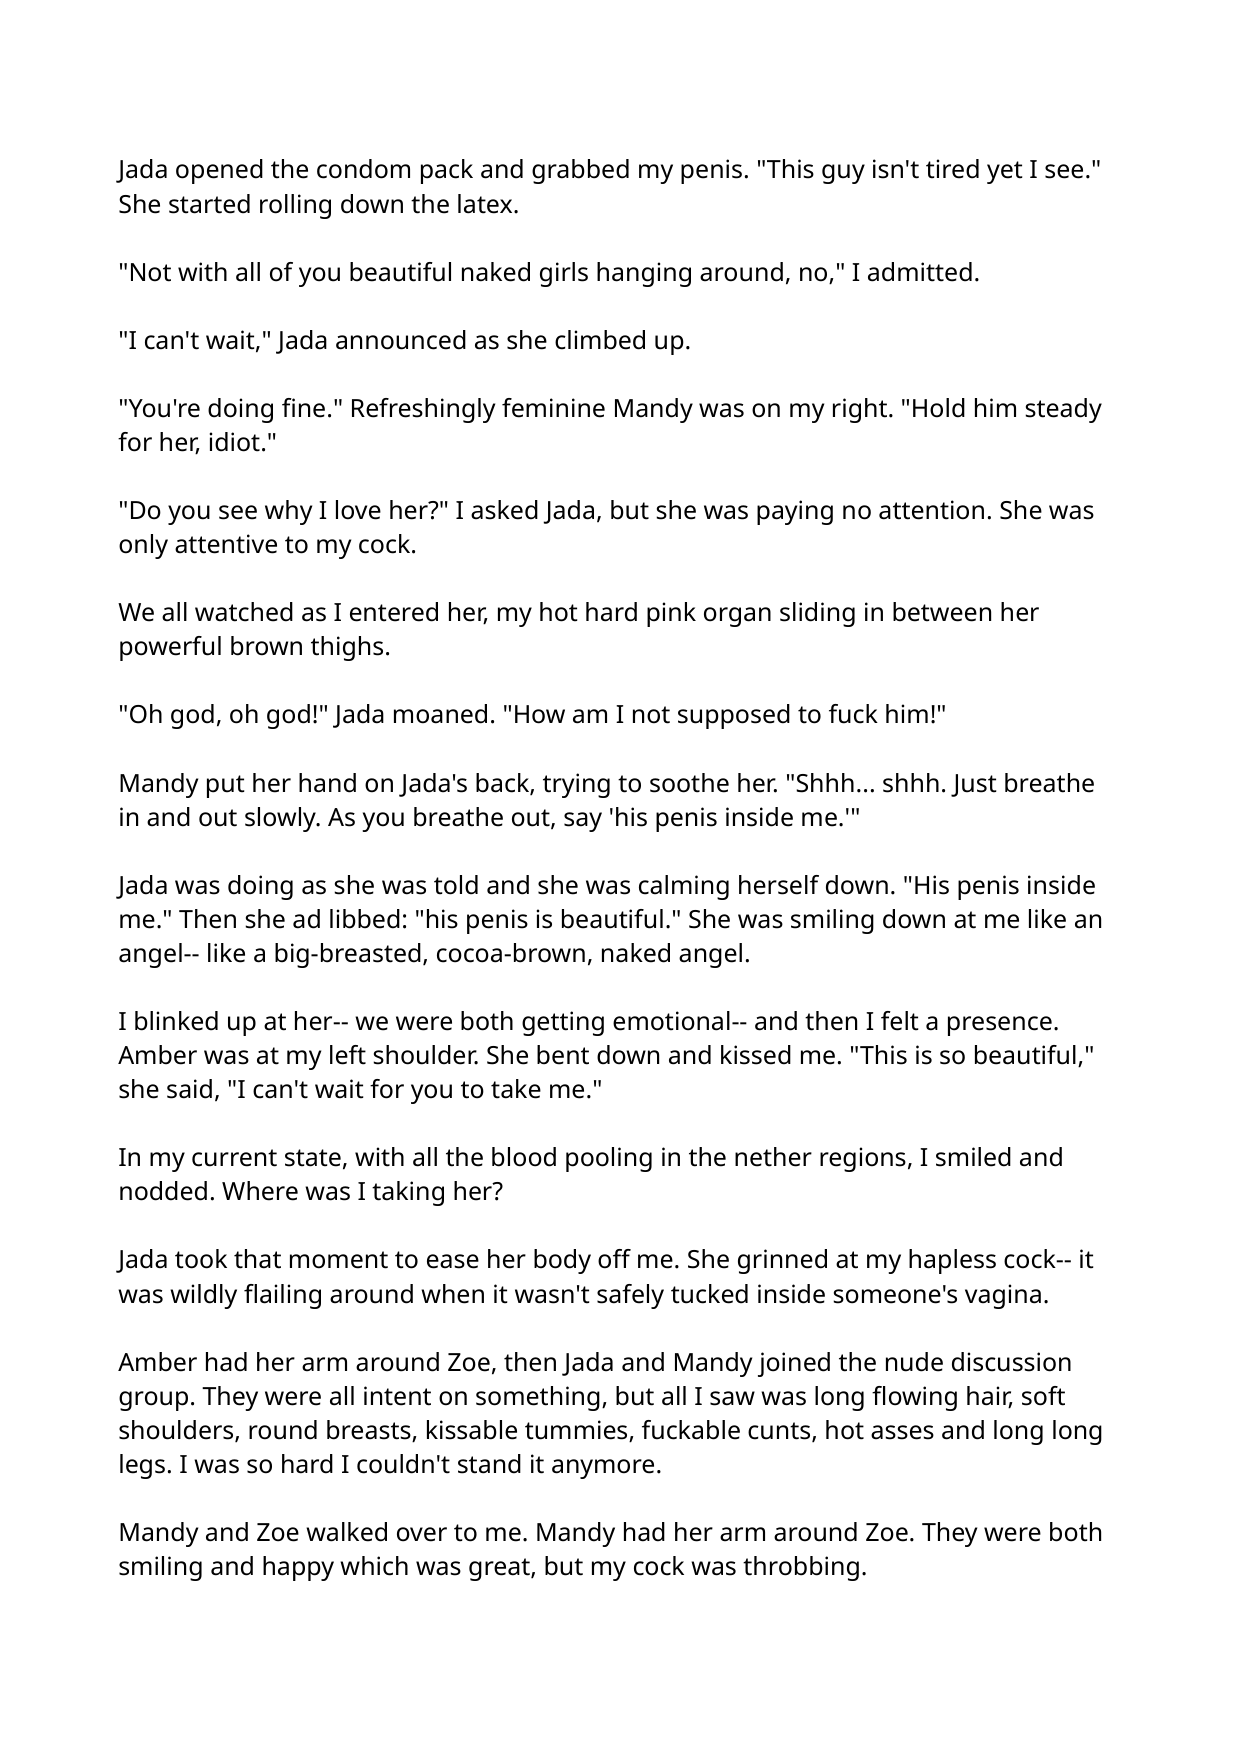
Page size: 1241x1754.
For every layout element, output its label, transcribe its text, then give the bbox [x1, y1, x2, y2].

text Jada opened the condom pack and grabbed my penis. "This guy isn't tired yet I see." She started rolling down the latex. [118, 152, 1122, 220]
text Amber had her arm around Zoe, then Jada and Mandy joined the nude discussion group. They were all intent on something, but all I saw was long flowing hair, soft shoulders, round breasts, kissable tummies, fuckable cunts, hot asses and long long legs. I was so hard I couldn't stand it anymore. [118, 1344, 1122, 1481]
text I blinked up at her-- we were both getting emotional-- and then I felt a presence. Amber was at my left shoulder. She bent down and kissed me. "This is so beautiful," she said, "I can't wait for you to take me." [118, 1004, 1122, 1106]
text Mandy and Zoe walked over to me. Mandy had her arm around Zoe. They were both smiling and happy which was great, but my cock was throbbing. [118, 1515, 1122, 1583]
text "Oh god, oh god!" Jada moaned. "How am I not supposed to fuck him!" [118, 697, 1122, 731]
text Mandy put her hand on Jada's back, trying to soothe her. "Shhh... shhh. Just breathe in and out slowly. As you breathe out, say 'his penis inside me.'" [118, 765, 1122, 833]
text In my current state, with all the blood pooling in the nether regions, I smiled and nodded. Where was I taking her? [118, 1140, 1122, 1208]
text Jada took that moment to ease her body off me. She grinned at my hapless cock-- it was wildly flailing around when it wasn't safely tucked inside someone's vagina. [118, 1242, 1122, 1310]
text We all watched as I entered her, my hot hard pink organ sliding in between her powerful brown thighs. [118, 595, 1122, 663]
text Jada was doing as she was told and she was calming herself down. "His penis inside me." Then she ad libbed: "his penis is beautiful." She was smiling down at me like an angel-- like a big-breasted, cocoa-brown, naked angel. [118, 867, 1122, 970]
text "Not with all of you beautiful naked girls hanging around, no," I admitted. [118, 254, 1122, 288]
text "I can't wait," Jada announced as she climbed up. [118, 322, 1122, 357]
text "Do you see why I love her?" I asked Jada, but she was paying no attention. She was only attentive to my cock. [118, 493, 1122, 561]
text "You're doing fine." Refreshingly feminine Mandy was on my right. "Hold him steady for her, idiot." [118, 391, 1122, 459]
